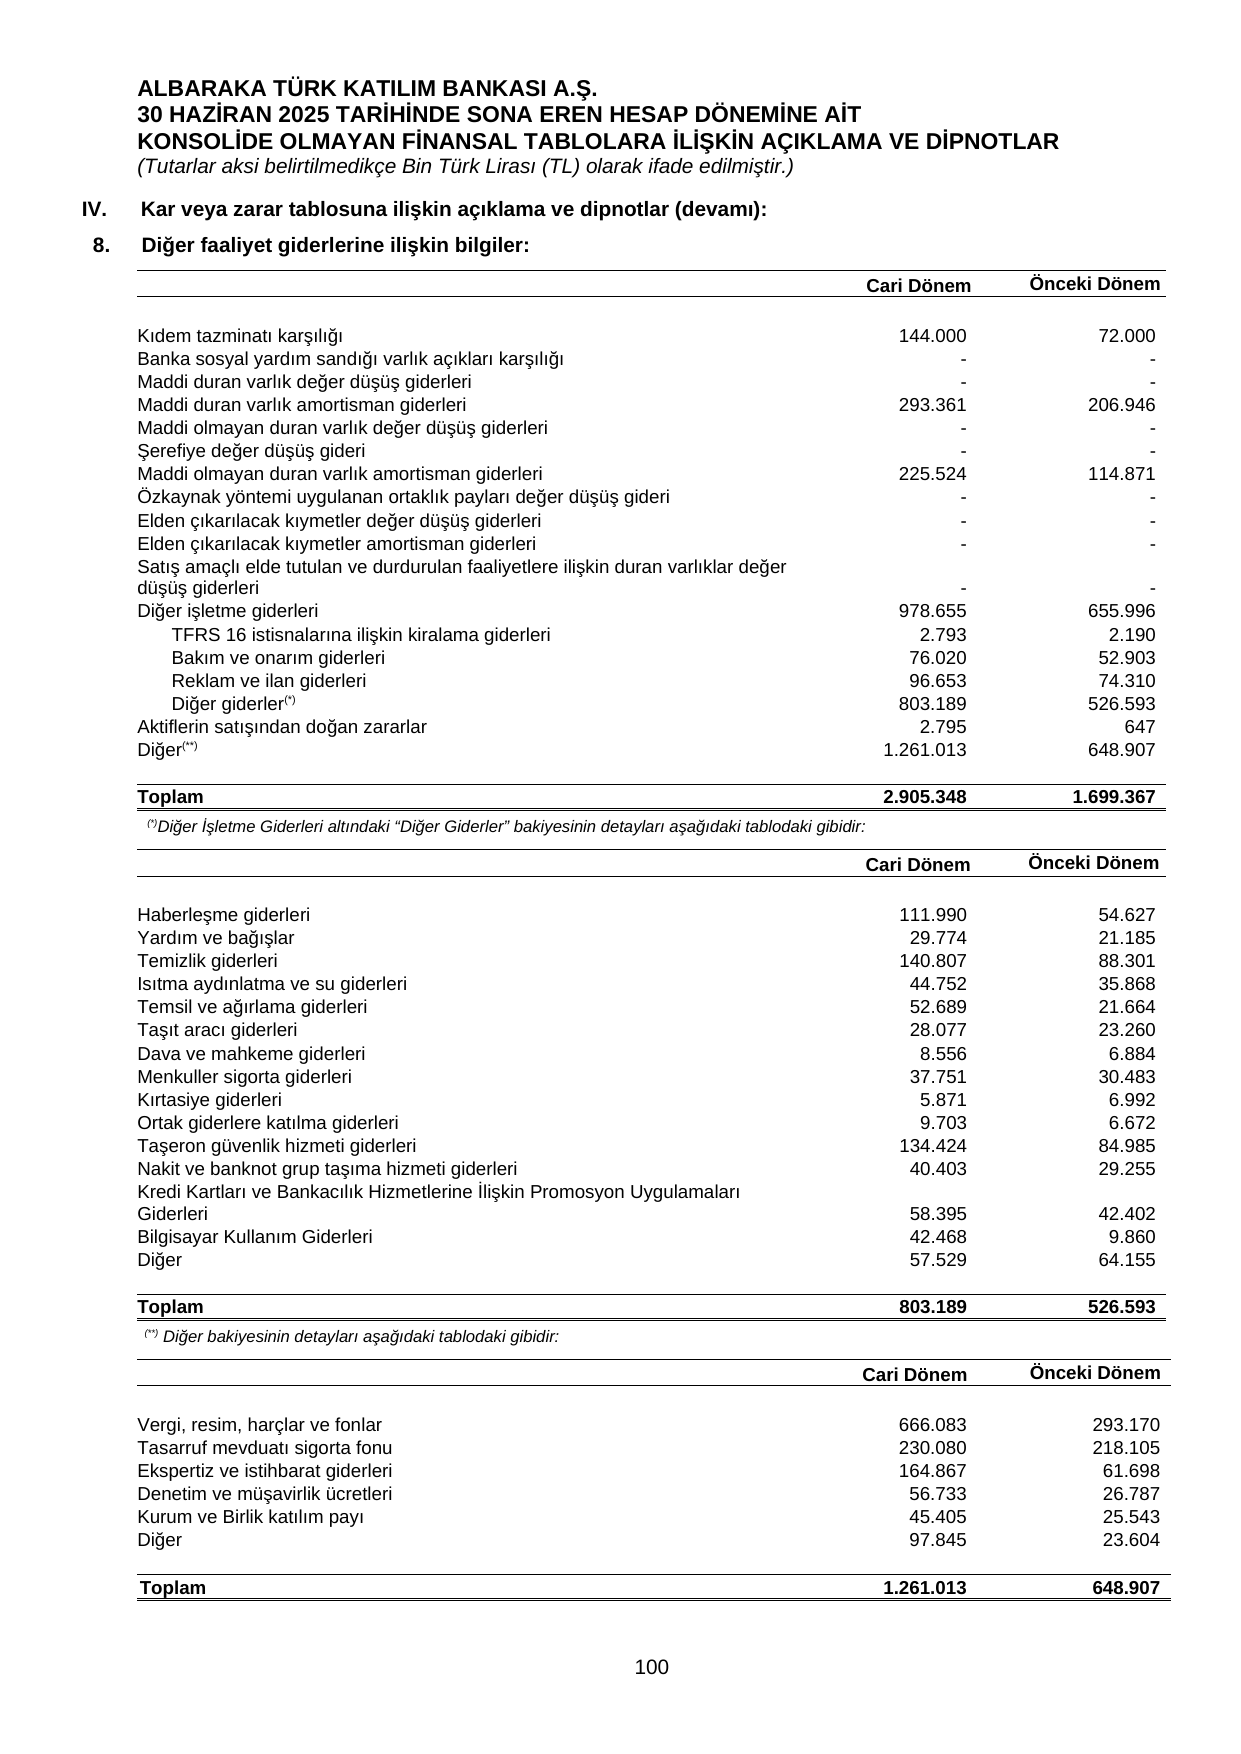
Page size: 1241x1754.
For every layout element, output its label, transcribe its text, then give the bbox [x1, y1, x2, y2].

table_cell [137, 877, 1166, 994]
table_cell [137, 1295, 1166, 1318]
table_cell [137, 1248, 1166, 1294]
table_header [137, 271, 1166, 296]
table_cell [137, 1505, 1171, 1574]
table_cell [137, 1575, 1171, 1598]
list IV. Kar veya zarar tablosuna ilişkin açıklama ve dipnotlar (devamı): [82, 197, 1166, 221]
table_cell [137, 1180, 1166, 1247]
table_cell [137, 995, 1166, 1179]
text 8. Diğer faaliyet giderlerine ilişkin bilgiler: [93, 233, 1166, 257]
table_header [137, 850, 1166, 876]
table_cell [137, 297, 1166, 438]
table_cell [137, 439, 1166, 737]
text (**) Diğer bakiyesinin detayları aşağıdaki tablodaki gibidir: [144, 1327, 1166, 1346]
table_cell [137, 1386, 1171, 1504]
text (*)Diğer İşletme Giderleri altındaki “Diğer Giderler” bakiyesinin detayları aşağıdaki tablodaki gibidir: [144, 817, 1166, 836]
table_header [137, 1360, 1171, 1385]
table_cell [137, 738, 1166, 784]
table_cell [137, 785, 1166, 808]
